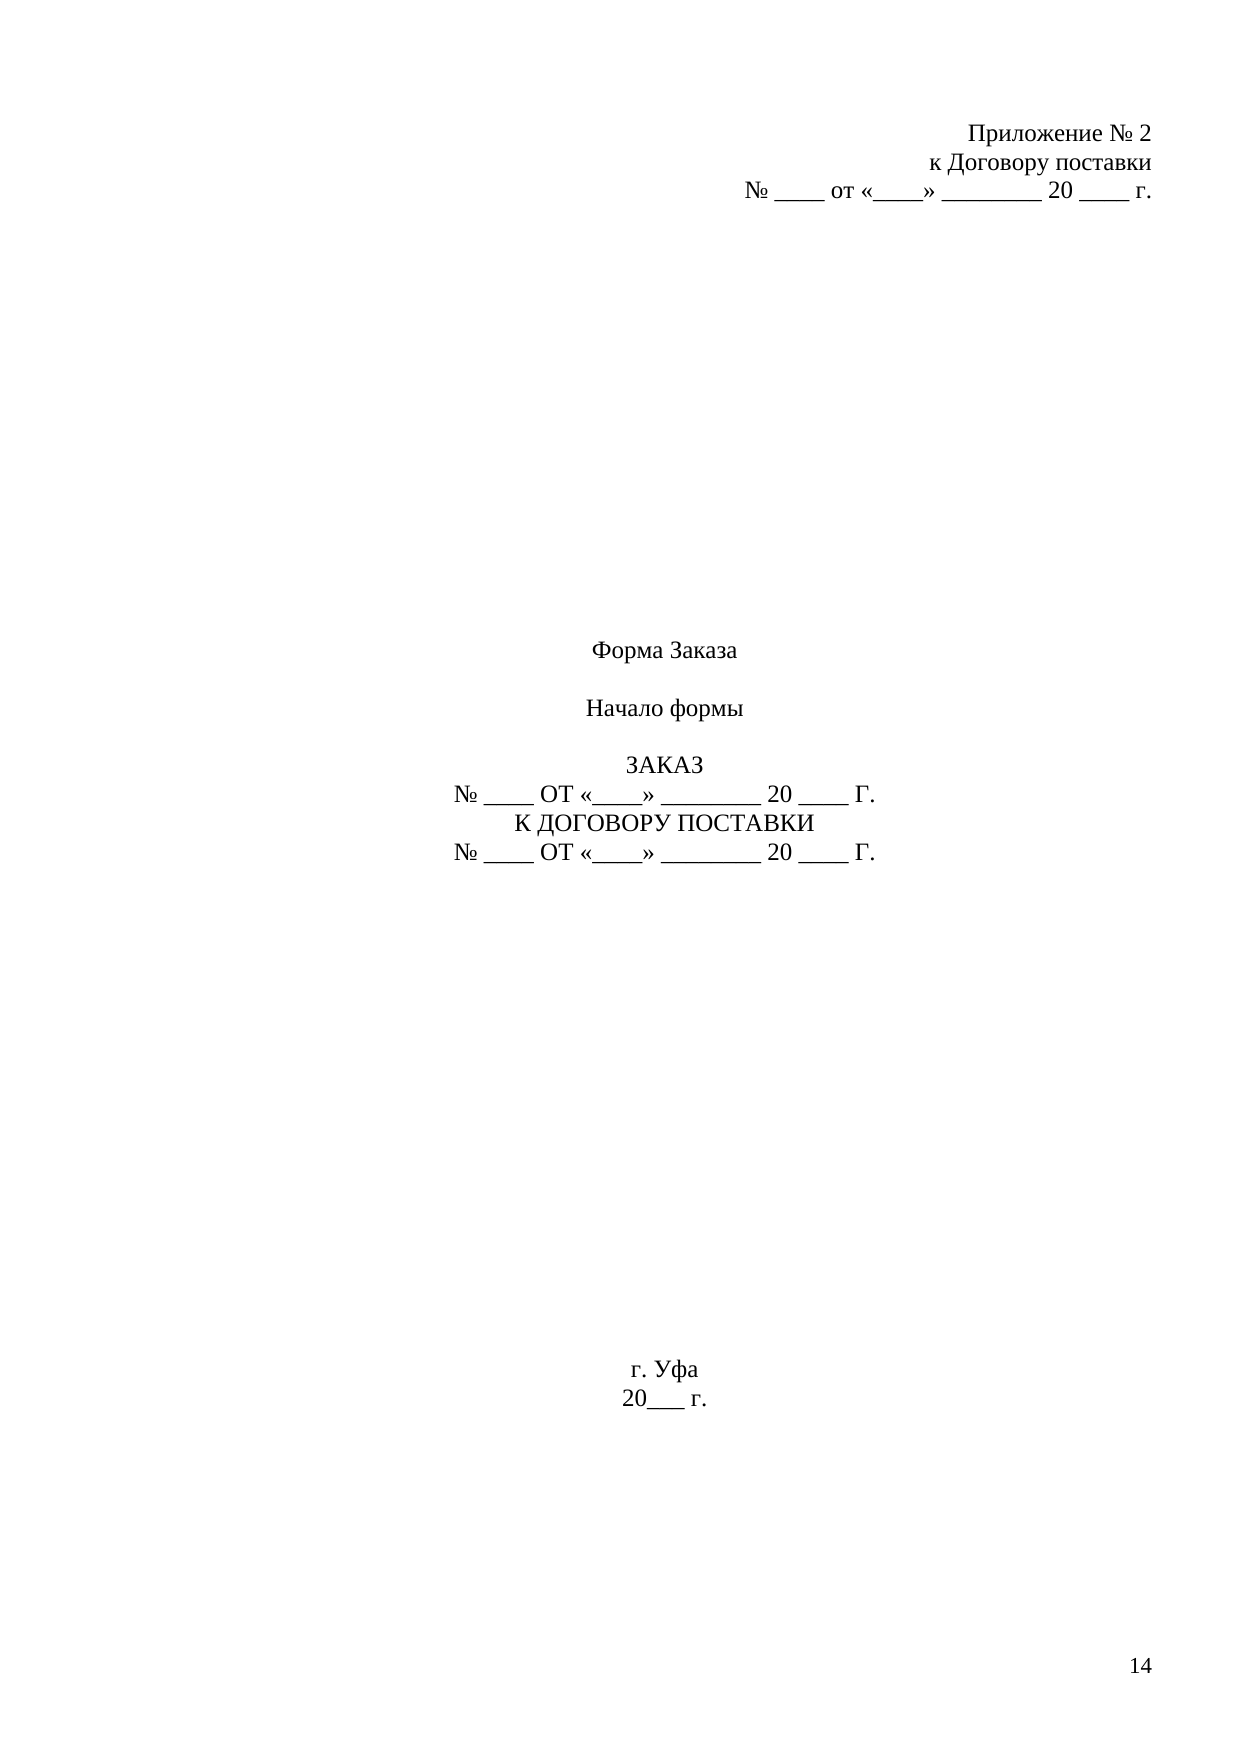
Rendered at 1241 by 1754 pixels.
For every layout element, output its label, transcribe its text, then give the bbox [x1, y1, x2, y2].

text г. Уфа [177, 1354, 1152, 1383]
text № ____ ОТ «____» ________ 20 ____ Г. [177, 779, 1152, 808]
text № ____ от «____» ________ 20 ____ г. [177, 176, 1152, 204]
text Приложение № 2 [177, 118, 1152, 147]
text № ____ ОТ «____» ________ 20 ____ Г. [177, 837, 1152, 866]
text 20___ г. [177, 1383, 1152, 1412]
text К ДОГОВОРУ ПОСТАВКИ [177, 808, 1152, 837]
text Начало формы [177, 693, 1152, 722]
text к Договору поставки [177, 147, 1152, 176]
text Форма Заказа [177, 636, 1152, 664]
text ЗАКАЗ [177, 751, 1152, 779]
